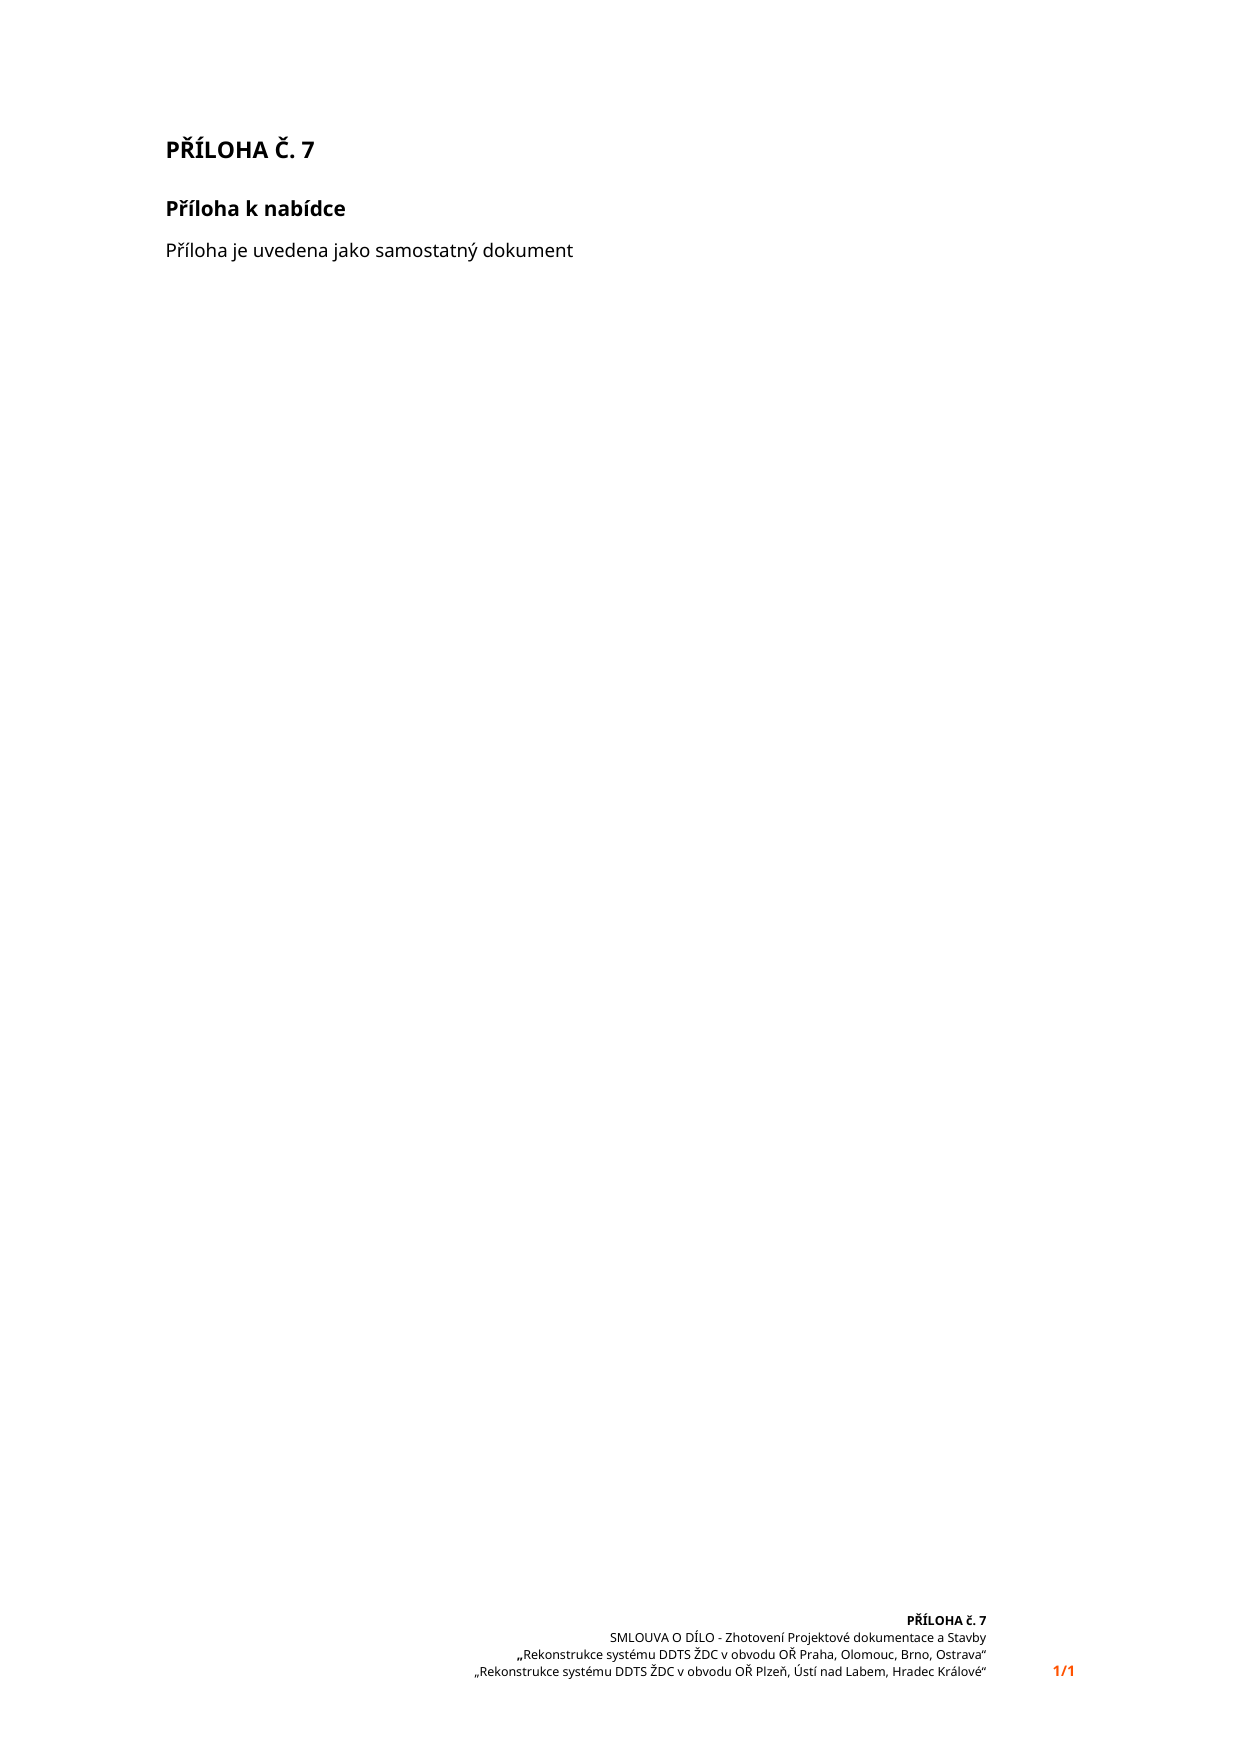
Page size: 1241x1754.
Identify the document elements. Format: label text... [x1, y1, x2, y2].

text Příloha č. 7 [165, 134, 1075, 166]
text Příloha je uvedena jako samostatný dokument [165, 237, 1075, 263]
text Příloha k nabídce [165, 194, 1075, 222]
